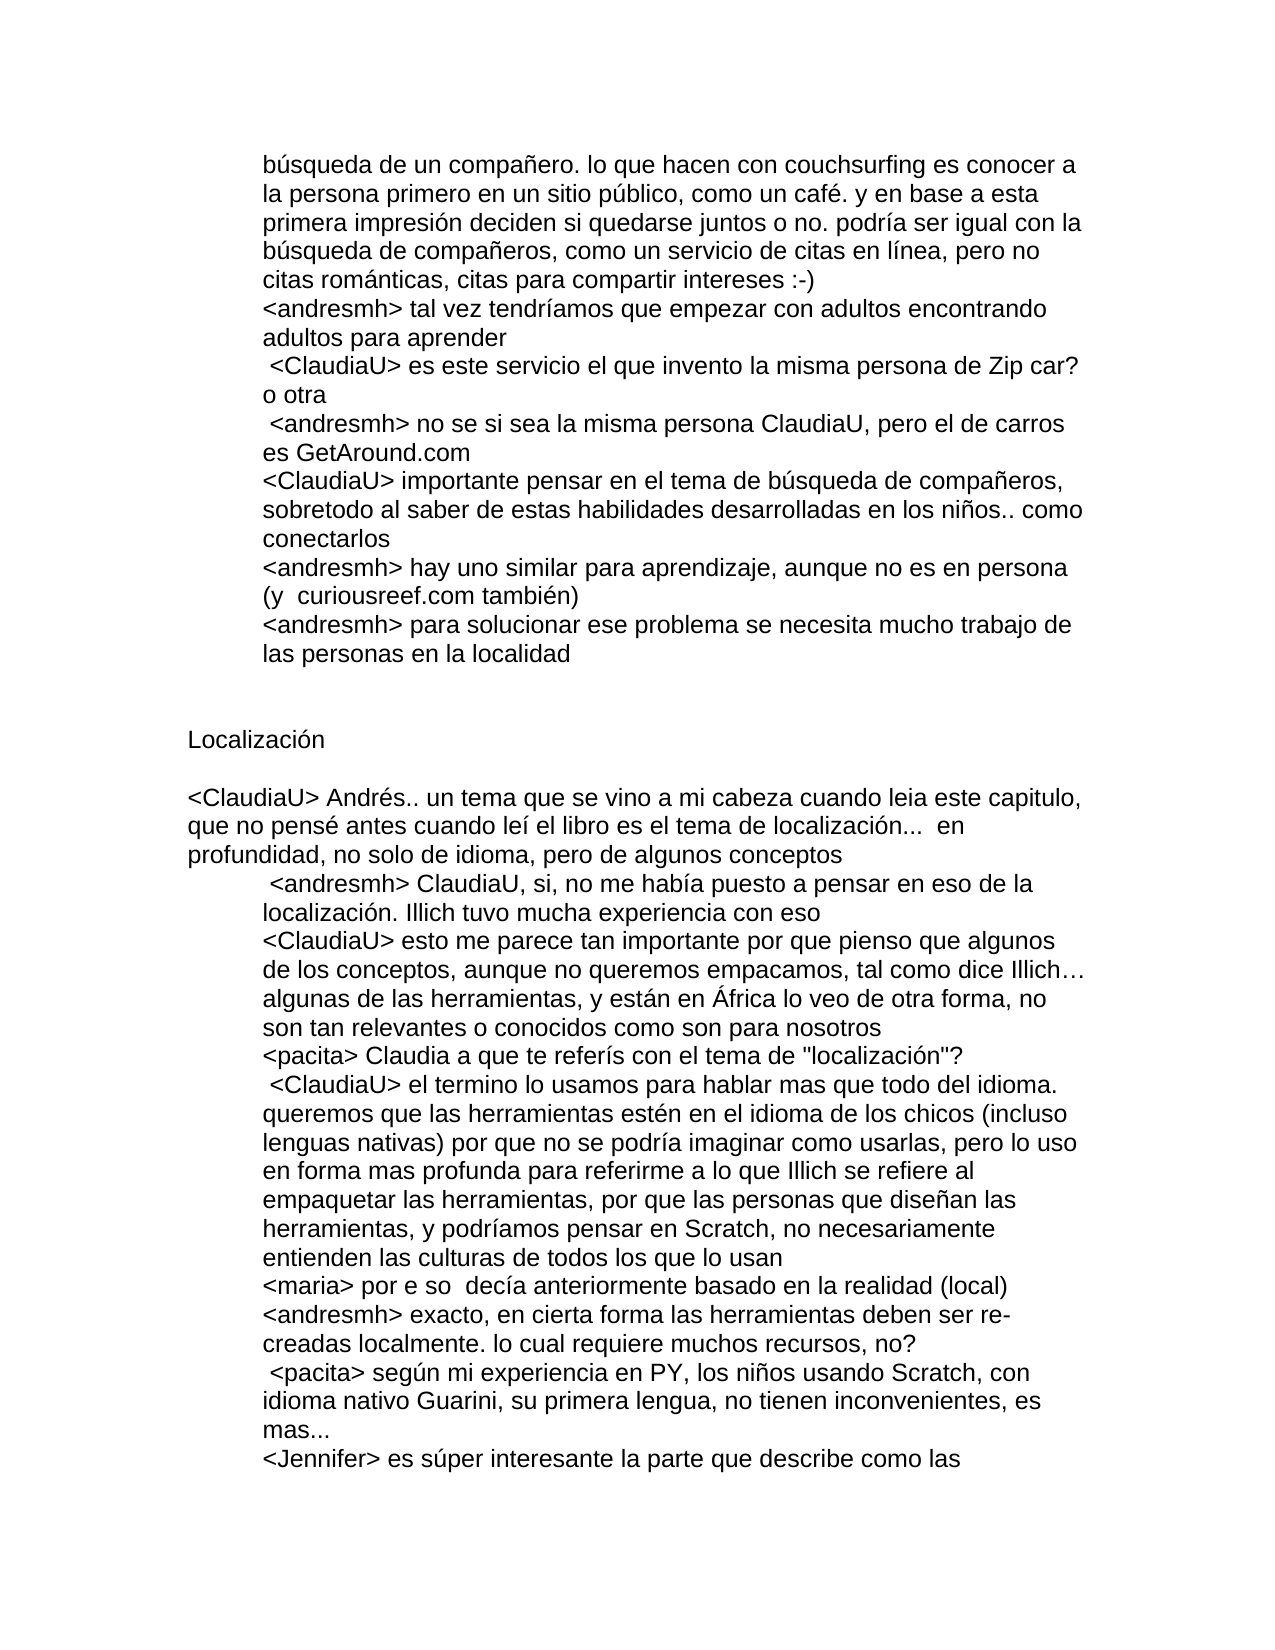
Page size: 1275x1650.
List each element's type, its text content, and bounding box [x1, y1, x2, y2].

text Localización [187, 725, 1087, 754]
text <ClaudiaU> Andrés.. un tema que se vino a mi cabeza cuando leia este capitulo, que no pensé antes cuando leí el libro es el tema de localización... en profundidad, no solo de idioma, pero de algunos conceptos [187, 782, 1087, 869]
text <ClaudiaU> importante pensar en el tema de búsqueda de compañeros, sobretodo al saber de estas habilidades desarrolladas en los niños.. como conectarlos [262, 466, 1087, 552]
text <pacita> Claudia a que te referís con el tema de "localización"? [262, 1041, 1087, 1070]
text <ClaudiaU> el termino lo usamos para hablar mas que todo del idioma. queremos que las herramientas estén en el idioma de los chicos (incluso lenguas nativas) por que no se podría imaginar como usarlas, pero lo uso en forma mas profunda para referirme a lo que Illich se refiere al empaquetar las herramientas, por que las personas que diseñan las herramientas, y podríamos pensar en Scratch, no necesariamente entienden las culturas de todos los que lo usan [262, 1070, 1087, 1271]
text <andresmh> para solucionar ese problema se necesita mucho trabajo de las personas en la localidad [262, 610, 1087, 667]
text <ClaudiaU> esto me parece tan importante por que pienso que algunos de los conceptos, aunque no queremos empacamos, tal como dice Illich… [262, 926, 1087, 984]
text <andresmh> exacto, en cierta forma las herramientas deben ser re-creadas localmente. lo cual requiere muchos recursos, no? [262, 1300, 1087, 1357]
text algunas de las herramientas, y están en África lo veo de otra forma, no son tan relevantes o conocidos como son para nosotros [262, 984, 1087, 1041]
text <andresmh> no se si sea la misma persona ClaudiaU, pero el de carros es GetAround.com [262, 409, 1087, 466]
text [262, 1444, 1087, 1472]
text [262, 150, 1087, 294]
text <andresmh> ClaudiaU, si, no me había puesto a pensar en eso de la localización. Illich tuvo mucha experiencia con eso [262, 869, 1087, 926]
text <ClaudiaU> es este servicio el que invento la misma persona de Zip car? o otra [262, 351, 1087, 409]
text <maria> por e so decía anteriormente basado en la realidad (local) [262, 1271, 1087, 1300]
text <pacita> según mi experiencia en PY, los niños usando Scratch, con idioma nativo Guarini, su primera lengua, no tienen inconvenientes, es mas... [262, 1357, 1087, 1444]
text <andresmh> tal vez tendríamos que empezar con adultos encontrando adultos para aprender [262, 294, 1087, 351]
text <andresmh> hay uno similar para aprendizaje, aunque no es en persona (y curiousreef.com también) [262, 552, 1087, 610]
